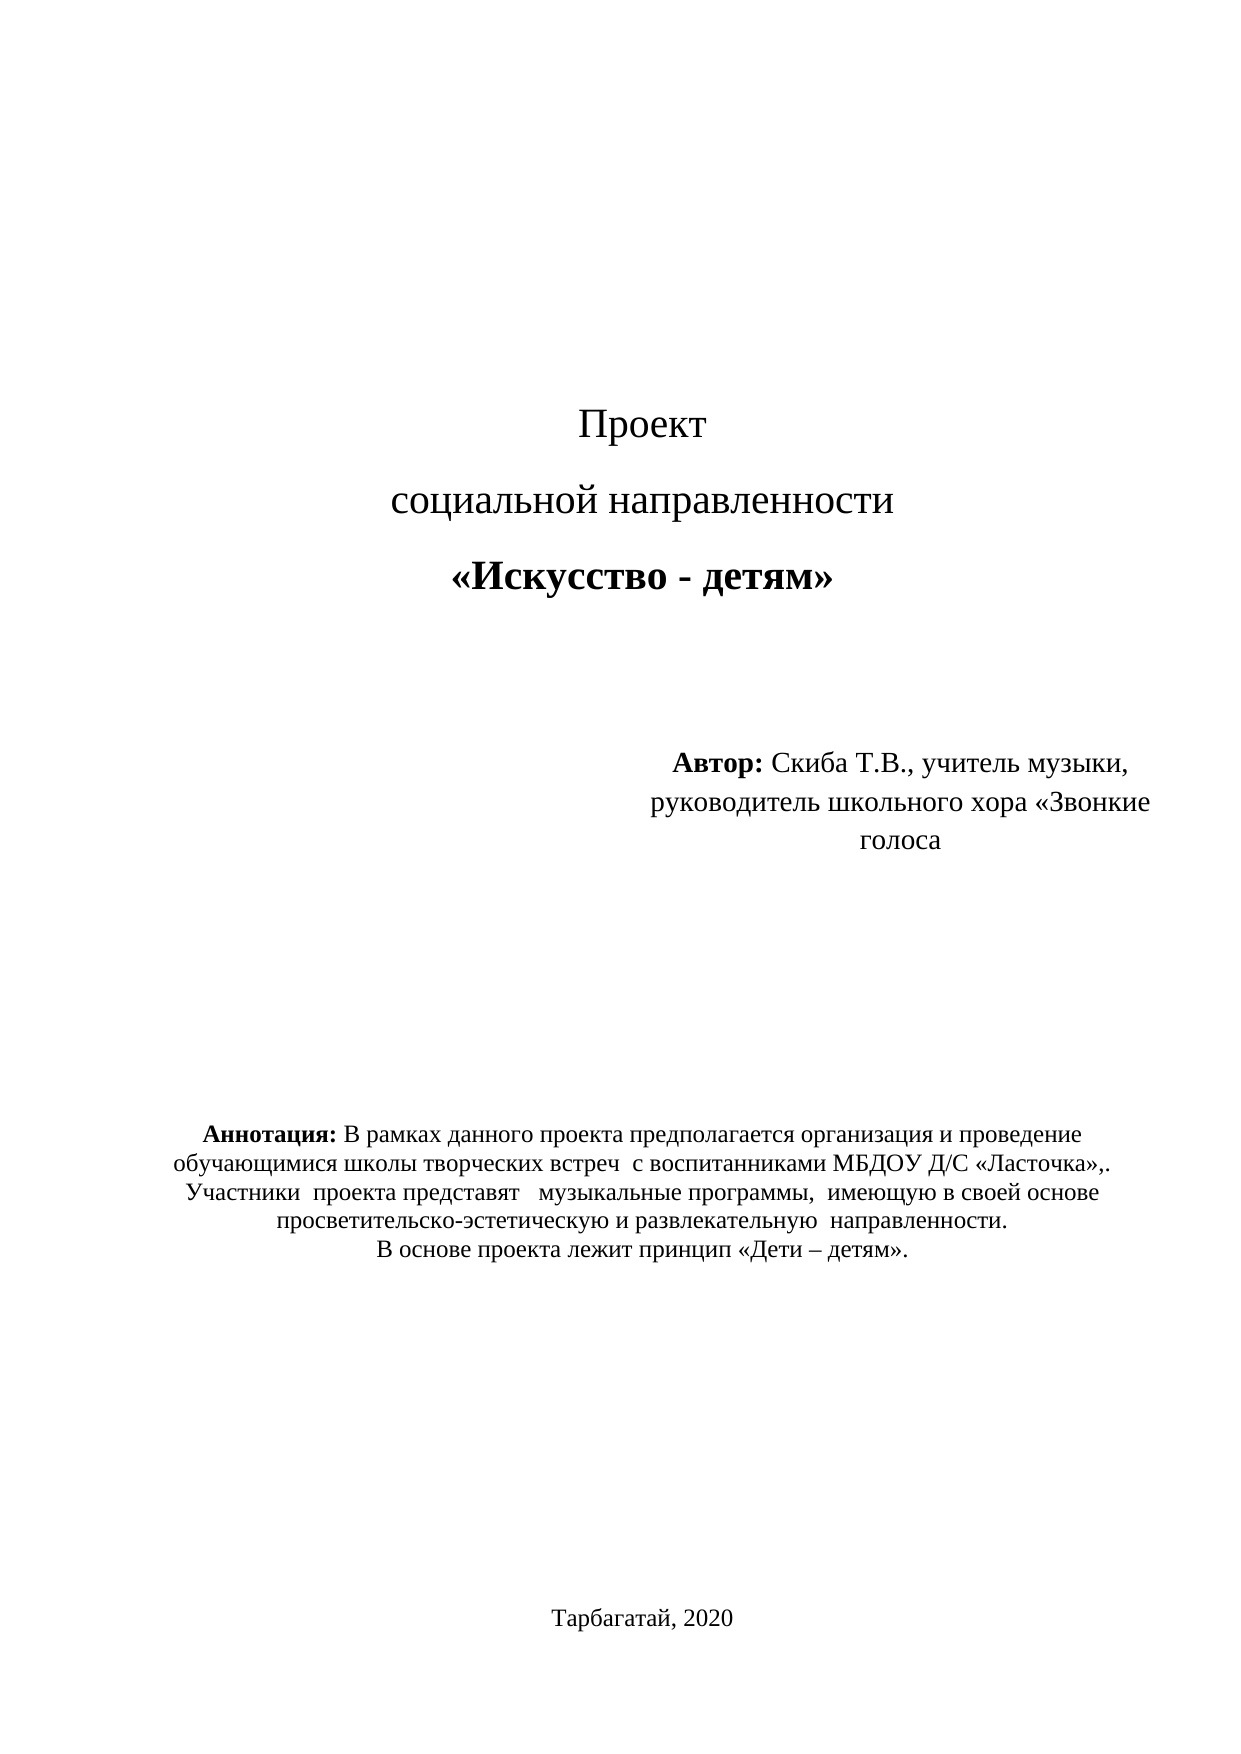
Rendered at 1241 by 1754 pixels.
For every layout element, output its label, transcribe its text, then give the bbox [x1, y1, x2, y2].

text Проект [133, 399, 1152, 447]
text Автор: Скиба Т.В., учитель музыки, руководитель школьного хора «Звонкие голоса [649, 745, 1152, 856]
text Аннотация: В рамках данного проекта предполагается организация и проведение обучающимися школы творческих встреч с воспитанниками МБДОУ Д/С «Ласточка»,. Участники проекта представят музыкальные программы, имеющую в своей основе просветительско-эстетическую и развлекательную направленности. [133, 1119, 1152, 1234]
text Тарбагатай, 2020 [133, 1603, 1152, 1631]
text социальной направленности [133, 475, 1152, 523]
text «Искусство - детям» [133, 551, 1152, 598]
text В основе проекта лежит принцип «Дети – детям». [133, 1234, 1152, 1263]
